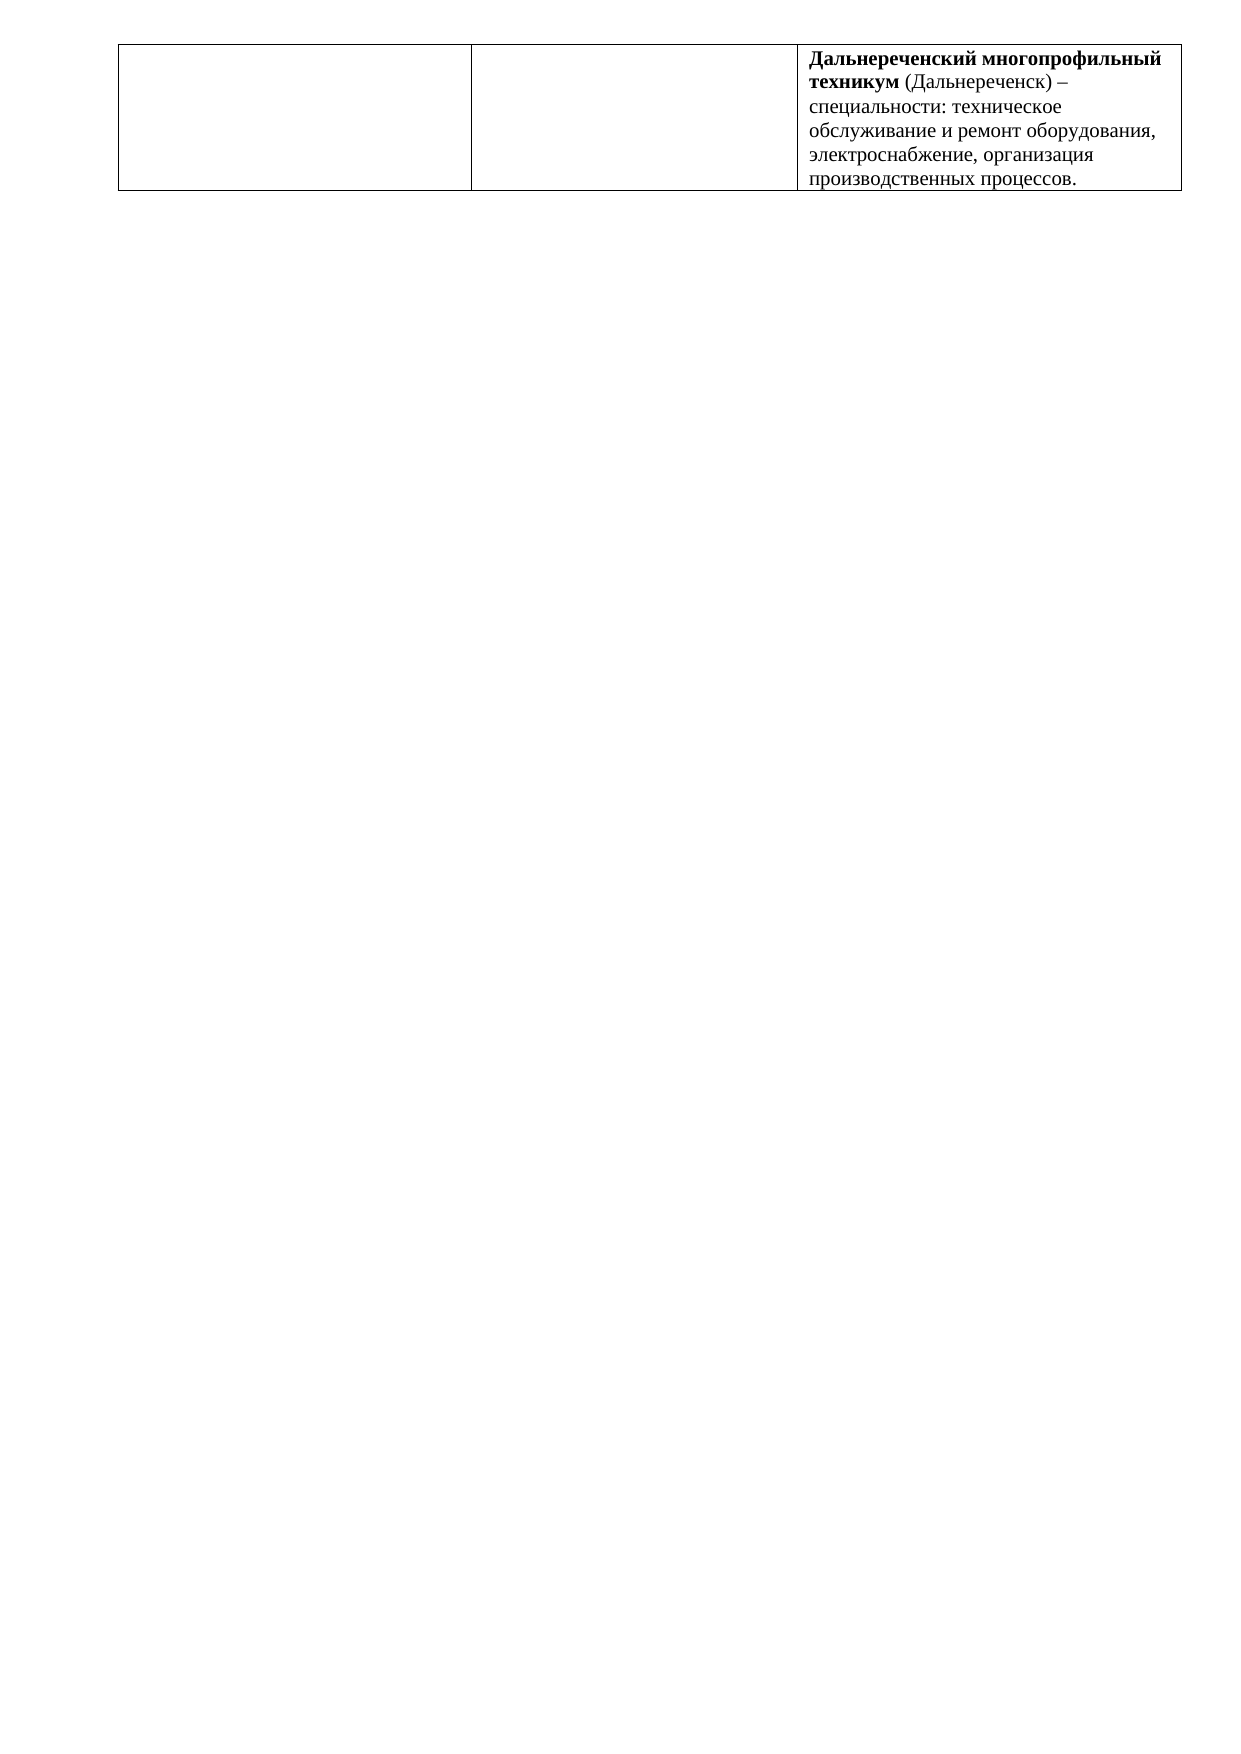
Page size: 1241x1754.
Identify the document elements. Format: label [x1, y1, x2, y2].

table_cell [472, 45, 797, 190]
table_cell [798, 45, 1181, 190]
